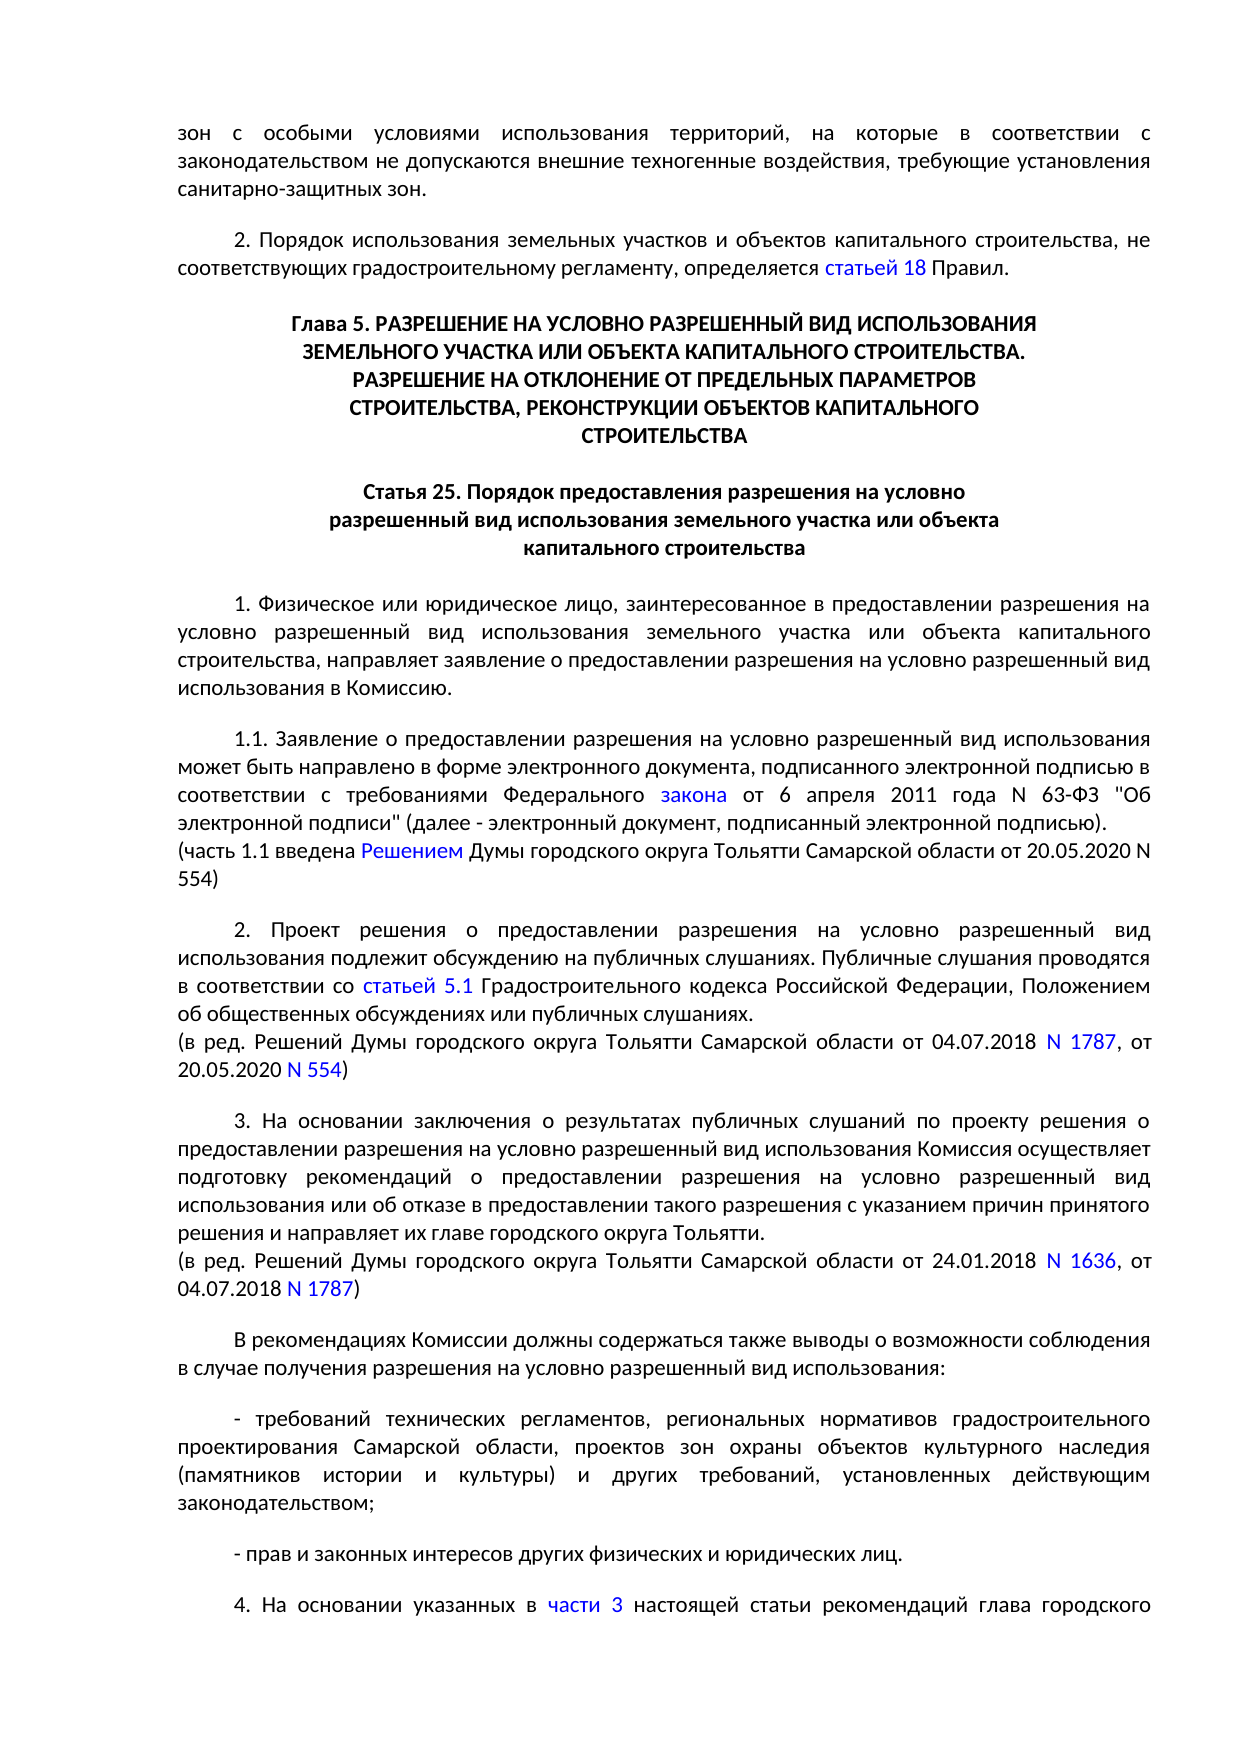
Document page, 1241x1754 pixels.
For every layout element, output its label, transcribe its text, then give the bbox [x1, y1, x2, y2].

title капитального строительства [177, 533, 1152, 561]
text (часть 1.1 введена Решением Думы городского округа Тольятти Самарской области от 20.05.2020 N 554) [177, 836, 1152, 892]
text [177, 1590, 1152, 1618]
text - прав и законных интересов других физических и юридических лиц. [177, 1539, 1152, 1567]
text 1.1. Заявление о предоставлении разрешения на условно разрешенный вид использования может быть направлено в форме электронного документа, подписанного электронной подписью в соответствии с требованиями Федерального закона от 6 апреля 2011 года N 63-ФЗ "Об электронной подписи" (далее - электронный документ, подписанный электронной подписью). [177, 724, 1152, 836]
text 2. Проект решения о предоставлении разрешения на условно разрешенный вид использования подлежит обсуждению на публичных слушаниях. Публичные слушания проводятся в соответствии со статьей 5.1 Градостроительного кодекса Российской Федерации, Положением об общественных обсуждениях или публичных слушаниях. [177, 915, 1152, 1027]
text - требований технических регламентов, региональных нормативов градостроительного проектирования Самарской области, проектов зон охраны объектов культурного наследия (памятников истории и культуры) и других требований, установленных действующим законодательством; [177, 1404, 1152, 1517]
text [177, 118, 1152, 202]
title СТРОИТЕЛЬСТВА [177, 421, 1152, 449]
text В рекомендациях Комиссии должны содержаться также выводы о возможности соблюдения в случае получения разрешения на условно разрешенный вид использования: [177, 1326, 1152, 1382]
title Статья 25. Порядок предоставления разрешения на условно [177, 477, 1152, 505]
text (в ред. Решений Думы городского округа Тольятти Самарской области от 04.07.2018 N 1787, от 20.05.2020 N 554) [177, 1027, 1152, 1083]
text 3. На основании заключения о результатах публичных слушаний по проекту решения о предоставлении разрешения на условно разрешенный вид использования Комиссия осуществляет подготовку рекомендаций о предоставлении разрешения на условно разрешенный вид использования или об отказе в предоставлении такого разрешения с указанием причин принятого решения и направляет их главе городского округа Тольятти. [177, 1106, 1152, 1247]
title РАЗРЕШЕНИЕ НА ОТКЛОНЕНИЕ ОТ ПРЕДЕЛЬНЫХ ПАРАМЕТРОВ [177, 365, 1152, 393]
title Глава 5. РАЗРЕШЕНИЕ НА УСЛОВНО РАЗРЕШЕННЫЙ ВИД ИСПОЛЬЗОВАНИЯ [177, 309, 1152, 337]
title СТРОИТЕЛЬСТВА, РЕКОНСТРУКЦИИ ОБЪЕКТОВ КАПИТАЛЬНОГО [177, 393, 1152, 421]
title разрешенный вид использования земельного участка или объекта [177, 505, 1152, 533]
text (в ред. Решений Думы городского округа Тольятти Самарской области от 24.01.2018 N 1636, от 04.07.2018 N 1787) [177, 1247, 1152, 1303]
title ЗЕМЕЛЬНОГО УЧАСТКА ИЛИ ОБЪЕКТА КАПИТАЛЬНОГО СТРОИТЕЛЬСТВА. [177, 337, 1152, 365]
text 1. Физическое или юридическое лицо, заинтересованное в предоставлении разрешения на условно разрешенный вид использования земельного участка или объекта капитального строительства, направляет заявление о предоставлении разрешения на условно разрешенный вид использования в Комиссию. [177, 589, 1152, 701]
text 2. Порядок использования земельных участков и объектов капитального строительства, не соответствующих градостроительному регламенту, определяется статьей 18 Правил. [177, 225, 1152, 281]
